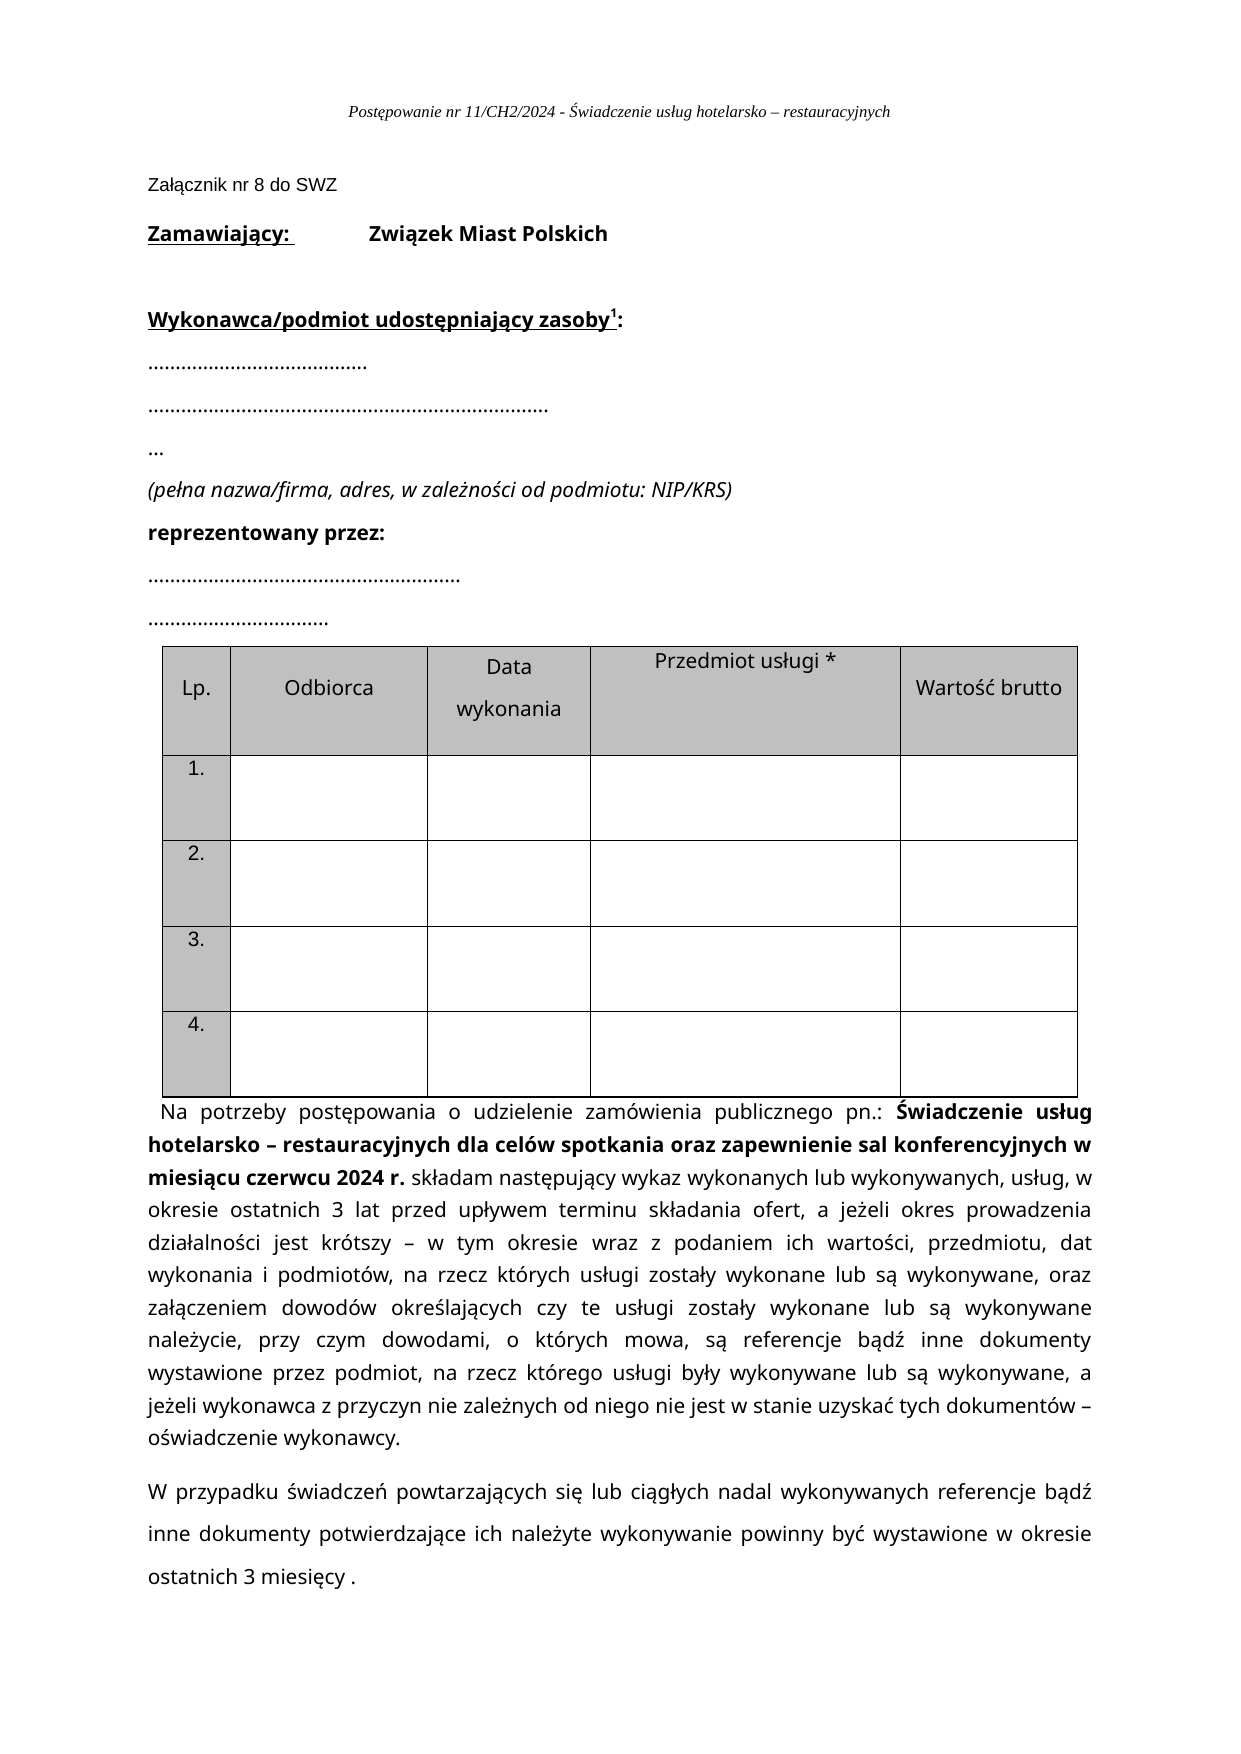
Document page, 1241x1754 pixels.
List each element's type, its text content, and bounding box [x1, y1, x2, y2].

table_cell [591, 1012, 900, 1096]
table_cell [163, 1012, 230, 1096]
table_cell [428, 927, 590, 1011]
table_cell [428, 1012, 590, 1096]
table_cell [901, 841, 1077, 926]
table_cell [428, 841, 590, 926]
text Na potrzeby postępowania o udzielenie zamówienia publicznego pn.: Świadczenie usług hotelarsko – restauracyjnych dla celów spotkania oraz zapewnienie sal konferencyjnych w miesiącu czerwcu 2024 r. składam następujący wykaz wykonanych lub wykonywanych, usług, w okresie ostatnich 3 lat przed upływem terminu składania ofert, a jeżeli okres prowadzenia działalności jest krótszy – w tym okresie wraz z podaniem ich wartości, przedmiotu, dat wykonania i podmiotów, na rzecz których usługi zostały wykonane lub są wykonywane, oraz załączeniem dowodów określających czy te usługi zostały wykonane lub są wykonywane należycie, przy czym dowodami, o których mowa, są referencje bądź inne dokumenty wystawione przez podmiot, na rzecz którego usługi były wykonywane lub są wykonywane, a jeżeli wykonawca z przyczyn nie zależnych od niego nie jest w stanie uzyskać tych dokumentów – oświadczenie wykonawcy. [148, 1097, 1093, 1452]
table_header Wartość brutto [901, 647, 1077, 755]
text Zamawiający: Związek Miast Polskich [148, 219, 1093, 248]
text W przypadku świadczeń powtarzających się lub ciągłych nadal wykonywanych referencje bądź inne dokumenty potwierdzające ich należyte wykonywanie powinny być wystawione w okresie ostatnich 3 miesięcy . [148, 1477, 1093, 1591]
text Załącznik nr 8 do SWZ [148, 174, 1093, 196]
table_cell [591, 756, 900, 840]
table_cell [163, 841, 230, 926]
table_cell [163, 756, 230, 840]
table_cell [231, 756, 427, 840]
table_cell [231, 927, 427, 1011]
table_cell [901, 756, 1077, 840]
table_header Przedmiot usługi * [591, 647, 900, 755]
text ……………………………………………………………………………… [148, 560, 472, 631]
text ………………………………….……………………………………………………………….… [148, 347, 561, 461]
table_cell [901, 1012, 1077, 1096]
table_cell [231, 1012, 427, 1096]
table_cell [428, 756, 590, 840]
text reprezentowany przez: [148, 518, 1093, 546]
table_cell [163, 927, 230, 1011]
table_cell [901, 927, 1077, 1011]
table_cell [231, 841, 427, 926]
table_cell [591, 927, 900, 1011]
text Wykonawca/podmiot udostępniający zasoby1: [148, 305, 1093, 333]
table_header Lp. [163, 647, 230, 755]
table_header Odbiorca [231, 647, 427, 755]
text (pełna nazwa/firma, adres, w zależności od podmiotu: NIP/KRS) [148, 475, 1093, 504]
table_header Data wykonania [428, 647, 590, 755]
table_cell [591, 841, 900, 926]
